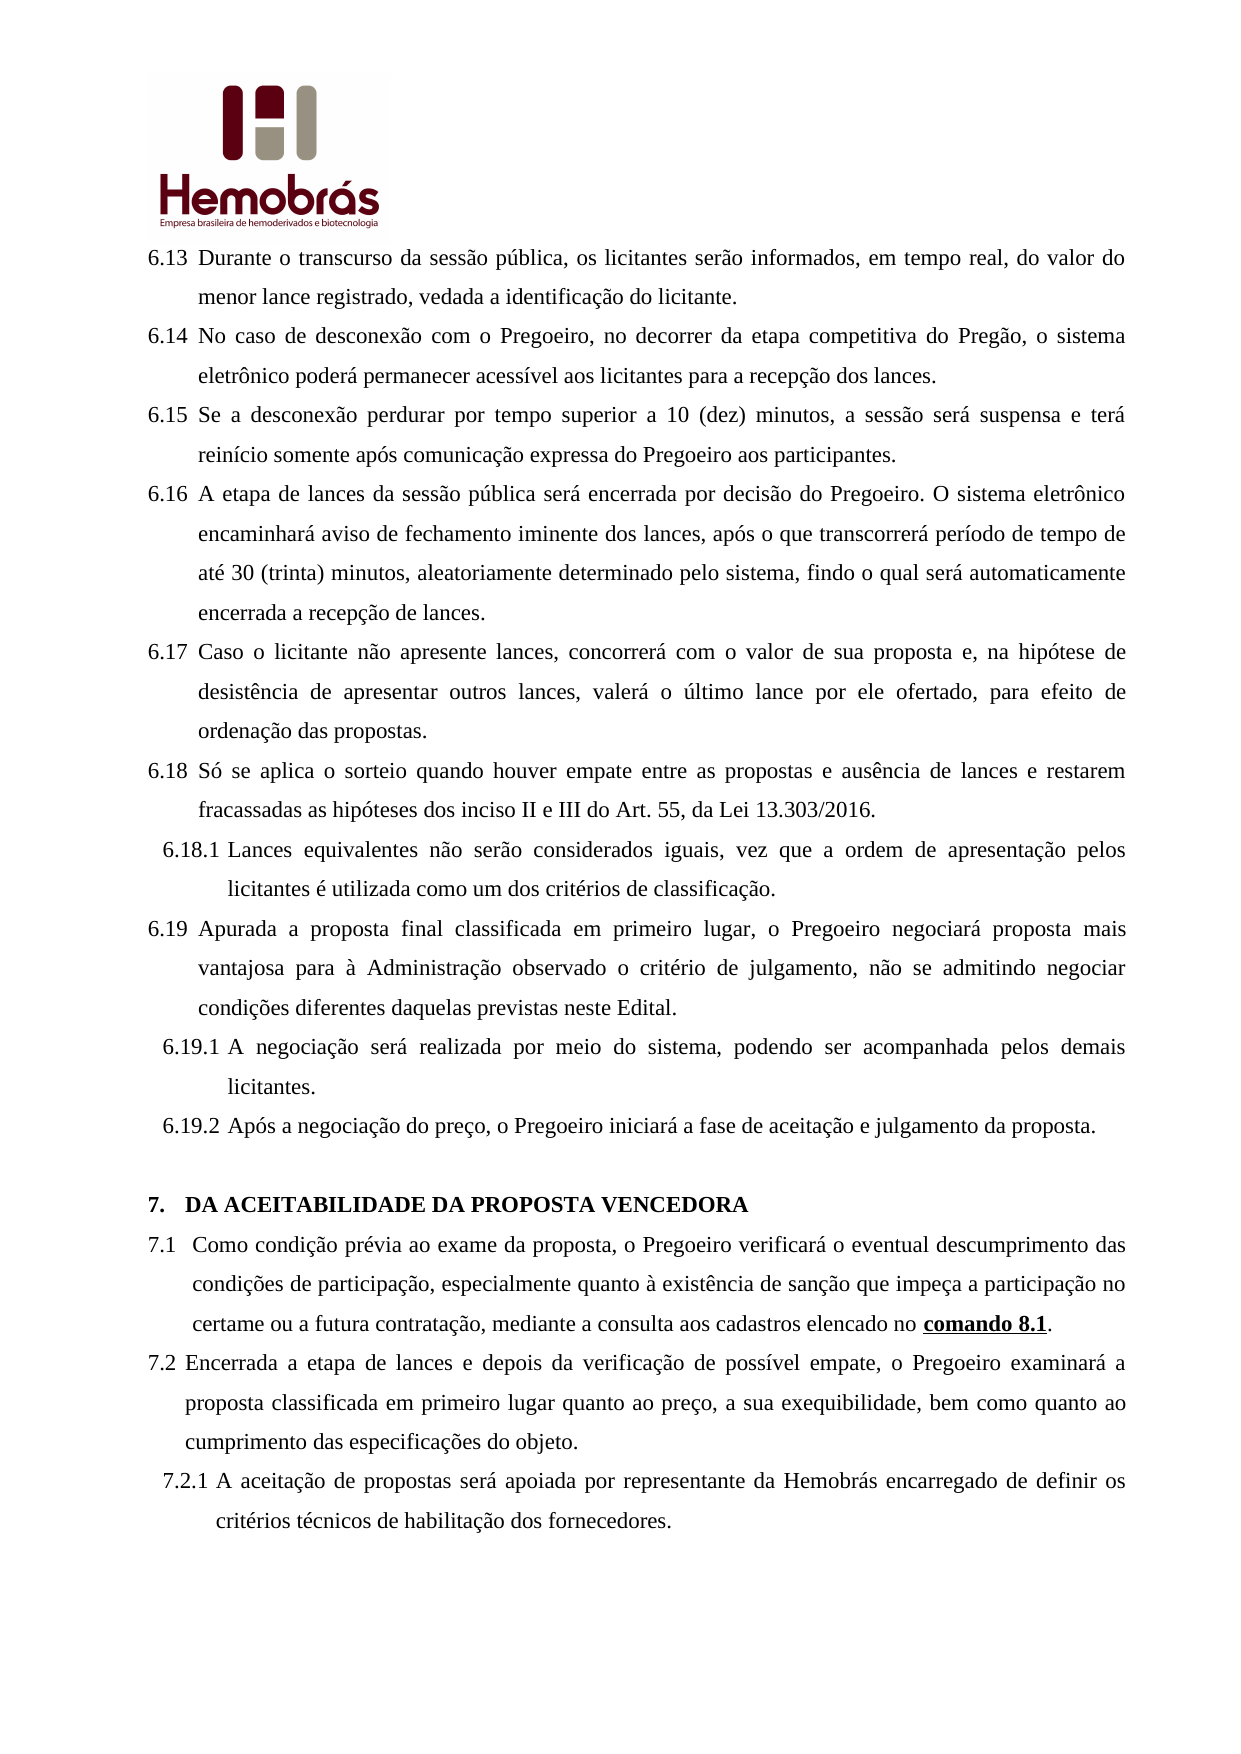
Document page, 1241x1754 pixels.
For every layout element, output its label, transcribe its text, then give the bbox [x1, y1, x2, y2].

list A negociação será realizada por meio do sistema, podendo ser acompanhada pelos demais licitantes. [162, 1033, 1128, 1099]
list Encerrada a etapa de lances e depois da verificação de possível empate, o Pregoeiro examinará a proposta classificada em primeiro lugar quanto ao preço, a sua exequibilidade, bem como quanto ao cumprimento das especificações do objeto. [148, 1349, 1128, 1454]
list Apurada a proposta final classificada em primeiro lugar, o Pregoeiro negociará proposta mais vantajosa para à Administração observado o critério de julgamento, não se admitindo negociar condições diferentes daquelas previstas neste Edital. [148, 915, 1128, 1020]
list Caso o licitante não apresente lances, concorrerá com o valor de sua proposta e, na hipótese de desistência de apresentar outros lances, valerá o último lance por ele ofertado, para efeito de ordenação das propostas. [148, 638, 1128, 744]
list Só se aplica o sorteio quando houver empate entre as propostas e ausência de lances e restarem fracassadas as hipóteses dos inciso II e III do Art. 55, da Lei 13.303/2016. [148, 757, 1128, 823]
picture [147, 73, 392, 244]
list DA ACEITABILIDADE DA PROPOSTA VENCEDORA [148, 1191, 1128, 1217]
list No caso de desconexão com o Pregoeiro, no decorrer da etapa competitiva do Pregão, o sistema eletrônico poderá permanecer acessível aos licitantes para a recepção dos lances. [148, 323, 1128, 388]
list A aceitação de propostas será apoiada por representante da Hemobrás encarregado de definir os critérios técnicos de habilitação dos fornecedores. [162, 1467, 1128, 1533]
list Como condição prévia ao exame da proposta, o Pregoeiro verificará o eventual descumprimento das condições de participação, especialmente quanto à existência de sanção que impeça a participação no certame ou a futura contratação, mediante a consulta aos cadastros elencado no comando 8.1. [148, 1231, 1128, 1336]
list Durante o transcurso da sessão pública, os licitantes serão informados, em tempo real, do valor do menor lance registrado, vedada a identificação do licitante. [148, 244, 1128, 309]
list A etapa de lances da sessão pública será encerrada por decisão do Pregoeiro. O sistema eletrônico encaminhará aviso de fechamento iminente dos lances, após o que transcorrerá período de tempo de até 30 (trinta) minutos, aleatoriamente determinado pelo sistema, findo o qual será automaticamente encerrada a recepção de lances. [148, 481, 1128, 625]
list Se a desconexão perdurar por tempo superior a 10 (dez) minutos, a sessão será suspensa e terá reinício somente após comunicação expressa do Pregoeiro aos participantes. [148, 402, 1128, 467]
list Após a negociação do preço, o Pregoeiro iniciará a fase de aceitação e julgamento da proposta. [162, 1112, 1128, 1138]
list Lances equivalentes não serão considerados iguais, vez que a ordem de apresentação pelos licitantes é utilizada como um dos critérios de classificação. [162, 836, 1128, 902]
